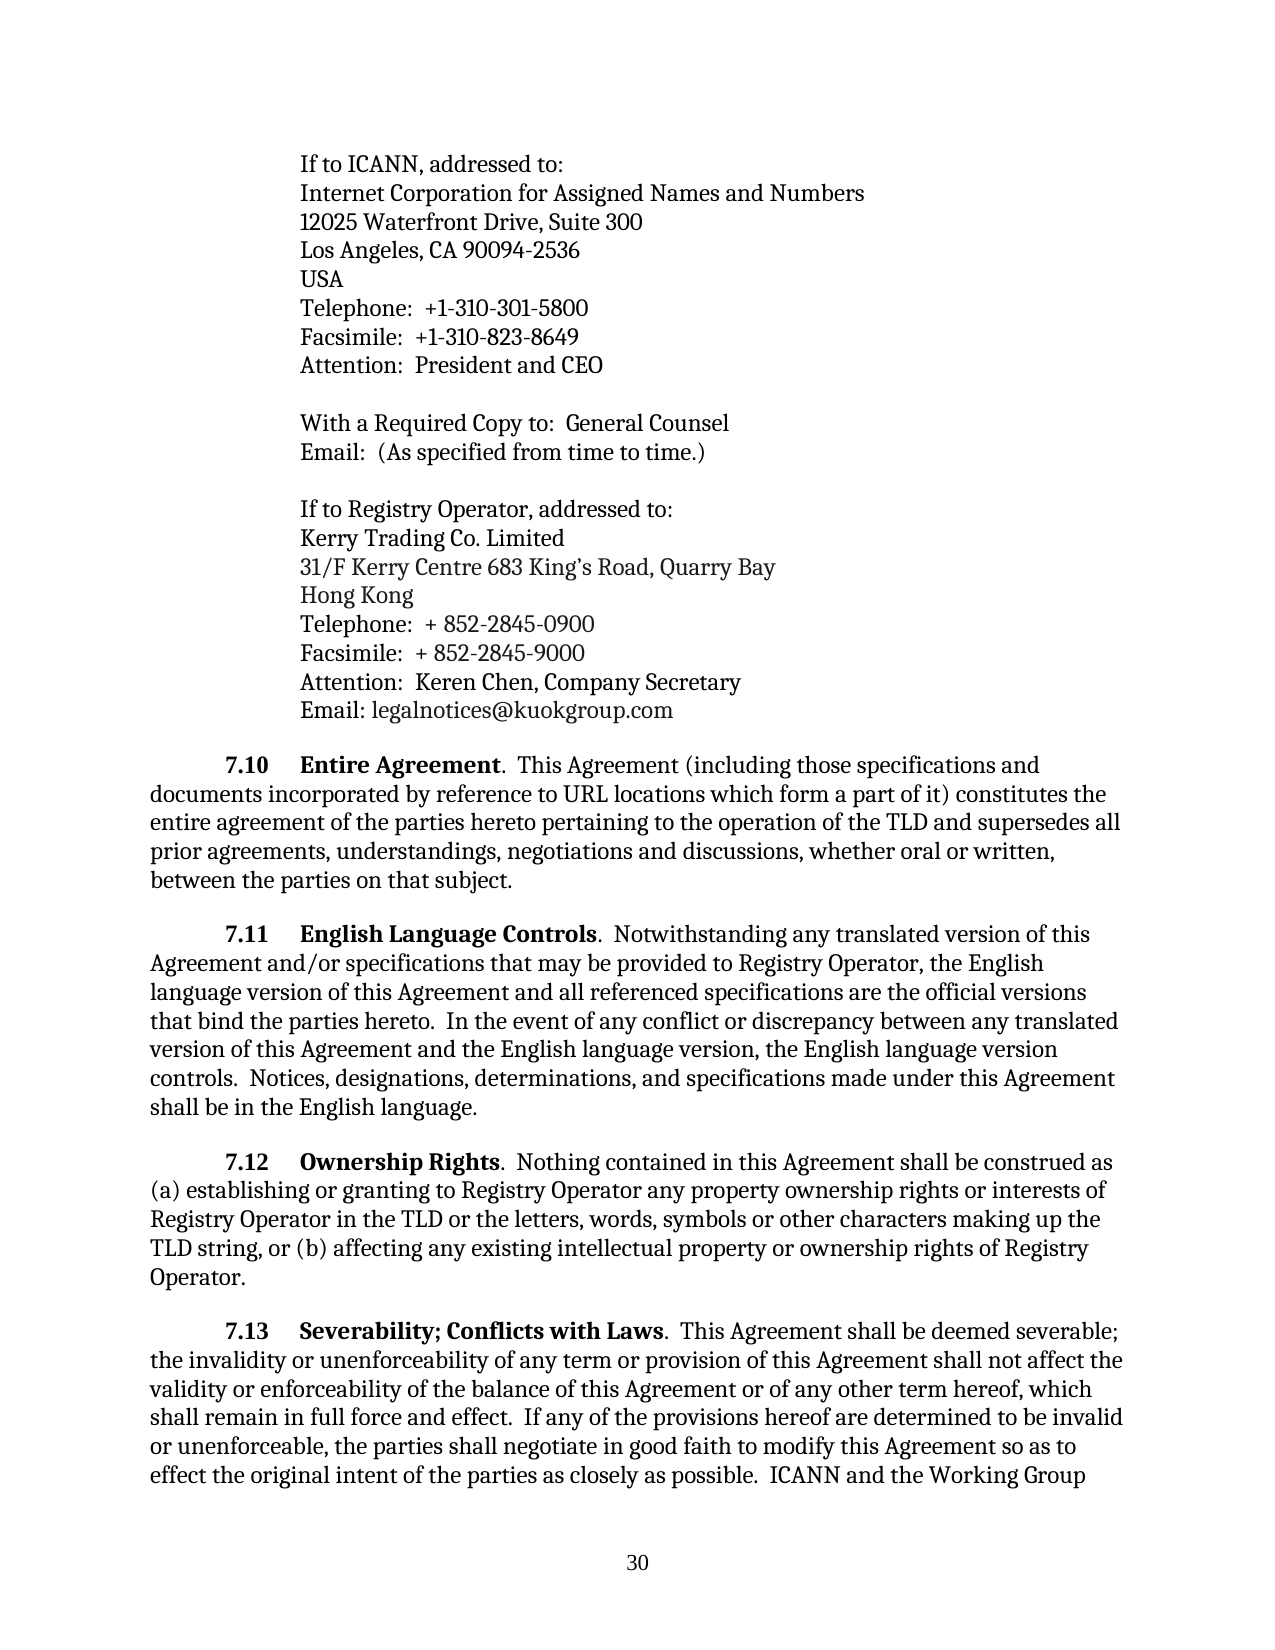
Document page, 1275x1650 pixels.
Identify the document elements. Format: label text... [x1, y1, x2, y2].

text If to ICANN, addressed to: Internet Corporation for Assigned Names and Numbers 12025 Waterfront Drive, Suite 300 Los Angeles, CA 90094-2536 [300, 150, 1125, 265]
text Entire Agreement. This Agreement (including those specifications and documents incorporated by reference to URL locations which form a part of it) constitutes the entire agreement of the parties hereto pertaining to the operation of the TLD and supersedes all prior agreements, understandings, negotiations and discussions, whether oral or written, between the parties on that subject. [150, 750, 1125, 894]
text Telephone: + 852-2845-0900 [300, 610, 1125, 639]
text Ownership Rights. Nothing contained in this Agreement shall be construed as (a) establishing or granting to Registry Operator any property ownership rights or interests of Registry Operator in the TLD or the letters, words, symbols or other characters making up the TLD string, or (b) affecting any existing intellectual property or ownership rights of Registry Operator. [150, 1147, 1125, 1291]
text Telephone: +1-310-301-5800 Facsimile: +1-310-823-8649 Attention: President and CEO With a Required Copy to: General Counsel Email: (As specified from time to time.) If to Registry Operator, addressed to: Kerry Trading Co. Limited 31/F Kerry Centre 683 King’s Road, Quarry Bay [300, 294, 1125, 581]
text Facsimile: + 852-2845-9000 Attention: Keren Chen, Company Secretary [300, 639, 1125, 696]
text USA [300, 265, 1125, 294]
text Hong Kong [300, 581, 1125, 610]
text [150, 1316, 1125, 1489]
text Email: legalnotices@kuokgroup.com [300, 696, 1125, 725]
text English Language Controls. Notwithstanding any translated version of this Agreement and/or specifications that may be provided to Registry Operator, the English language version of this Agreement and all referenced specifications are the official versions that bind the parties hereto. In the event of any conflict or discrepancy between any translated version of this Agreement and the English language version, the English language version controls. Notices, designations, determinations, and specifications made under this Agreement shall be in the English language. [150, 919, 1125, 1122]
